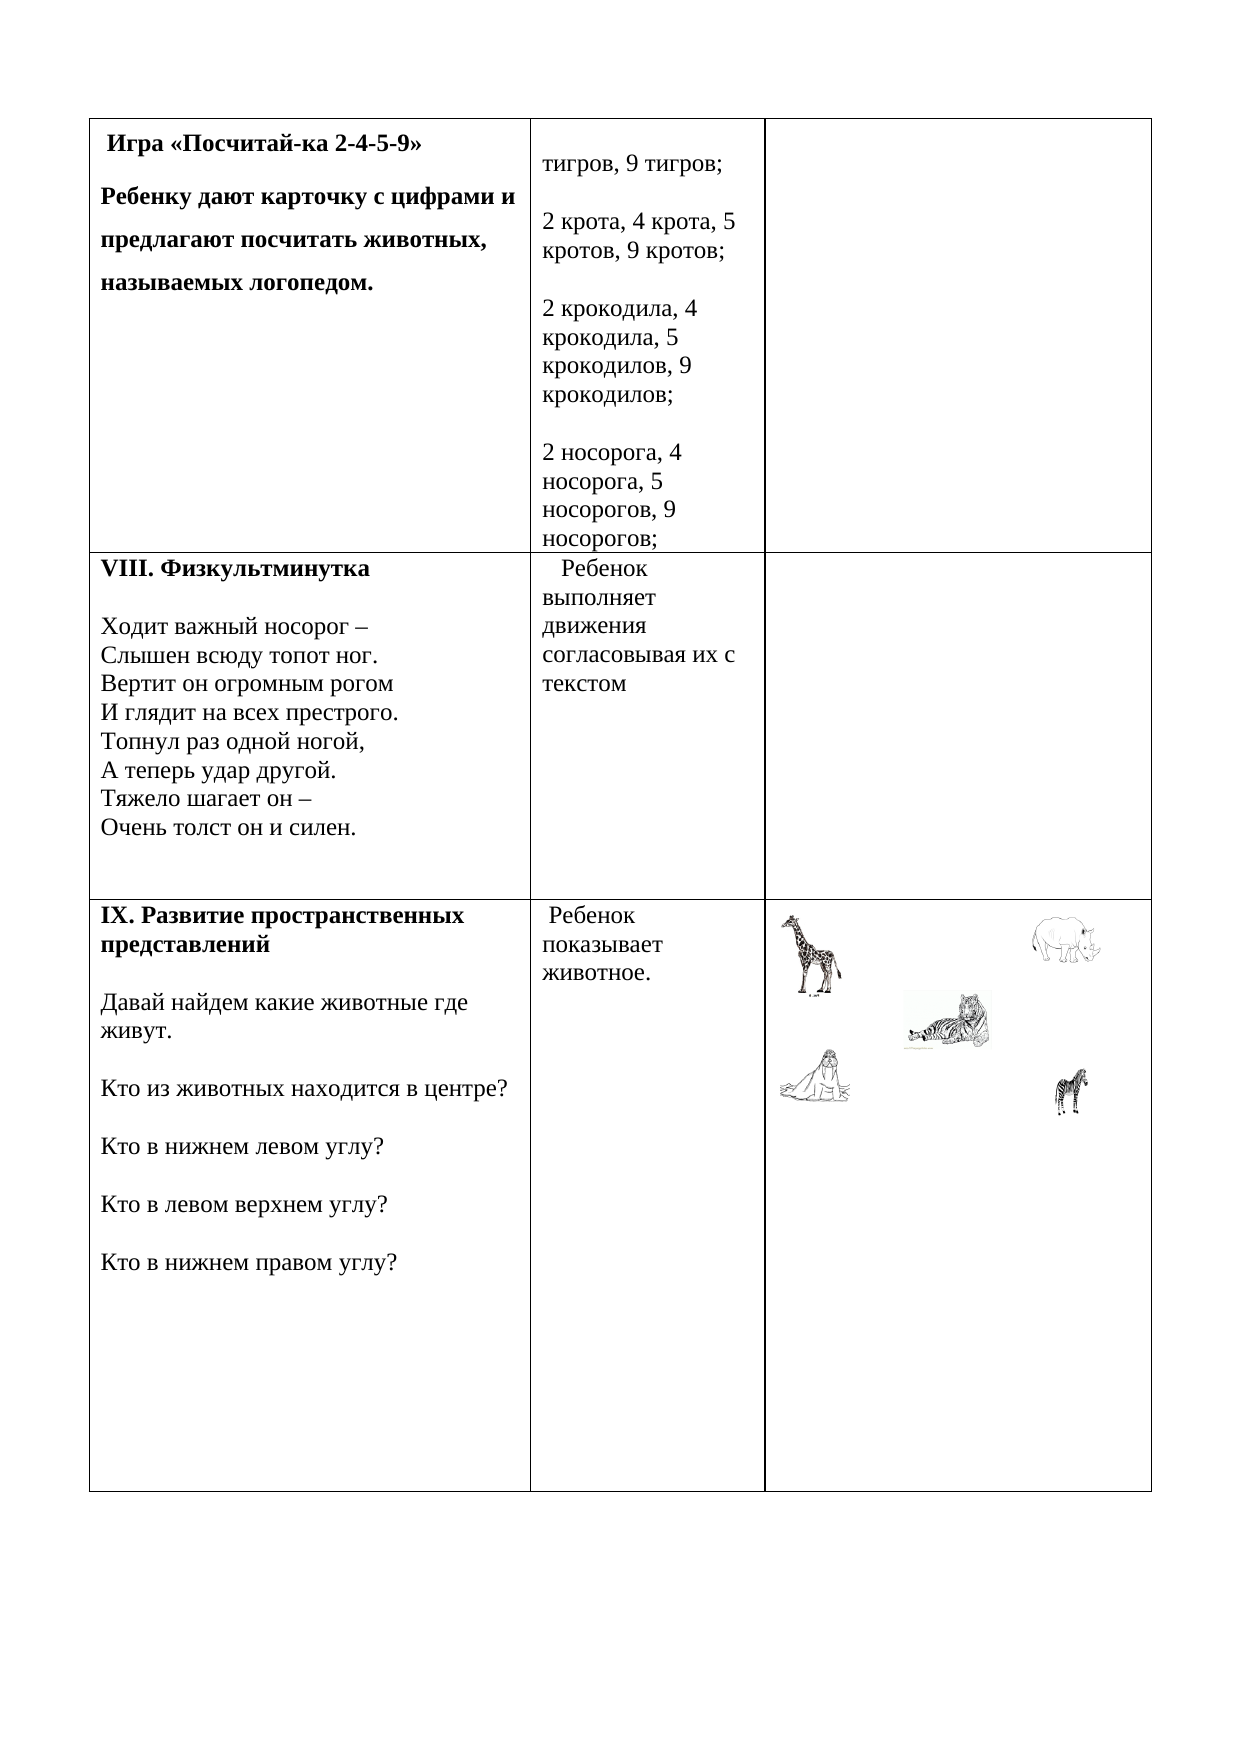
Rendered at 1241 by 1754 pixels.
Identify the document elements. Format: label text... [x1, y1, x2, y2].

table_cell [766, 900, 1151, 1491]
table_cell [766, 553, 1151, 899]
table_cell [531, 119, 764, 552]
table_cell VIII. Физкультминутка Ходит важный носорог – Слышен всюду топот ног. Вертит он огромным рогом И глядит на всех престрого. Топнул раз одной ногой, А теперь удар другой. Тяжело шагает он – Очень толст он и силен. [90, 553, 530, 899]
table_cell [90, 119, 530, 552]
picture [776, 909, 1109, 1124]
table_cell Ребенок показывает животное. [531, 900, 764, 1491]
table_cell Ребенок выполняет движения согласовывая их с текстом [531, 553, 764, 899]
table_cell [766, 119, 1151, 552]
table_cell IX. Развитие пространственных представлений Давай найдем какие животные где живут. Кто из животных находится в центре? Кто в нижнем левом углу? Кто в левом верхнем углу? Кто в нижнем правом углу? [90, 900, 530, 1491]
